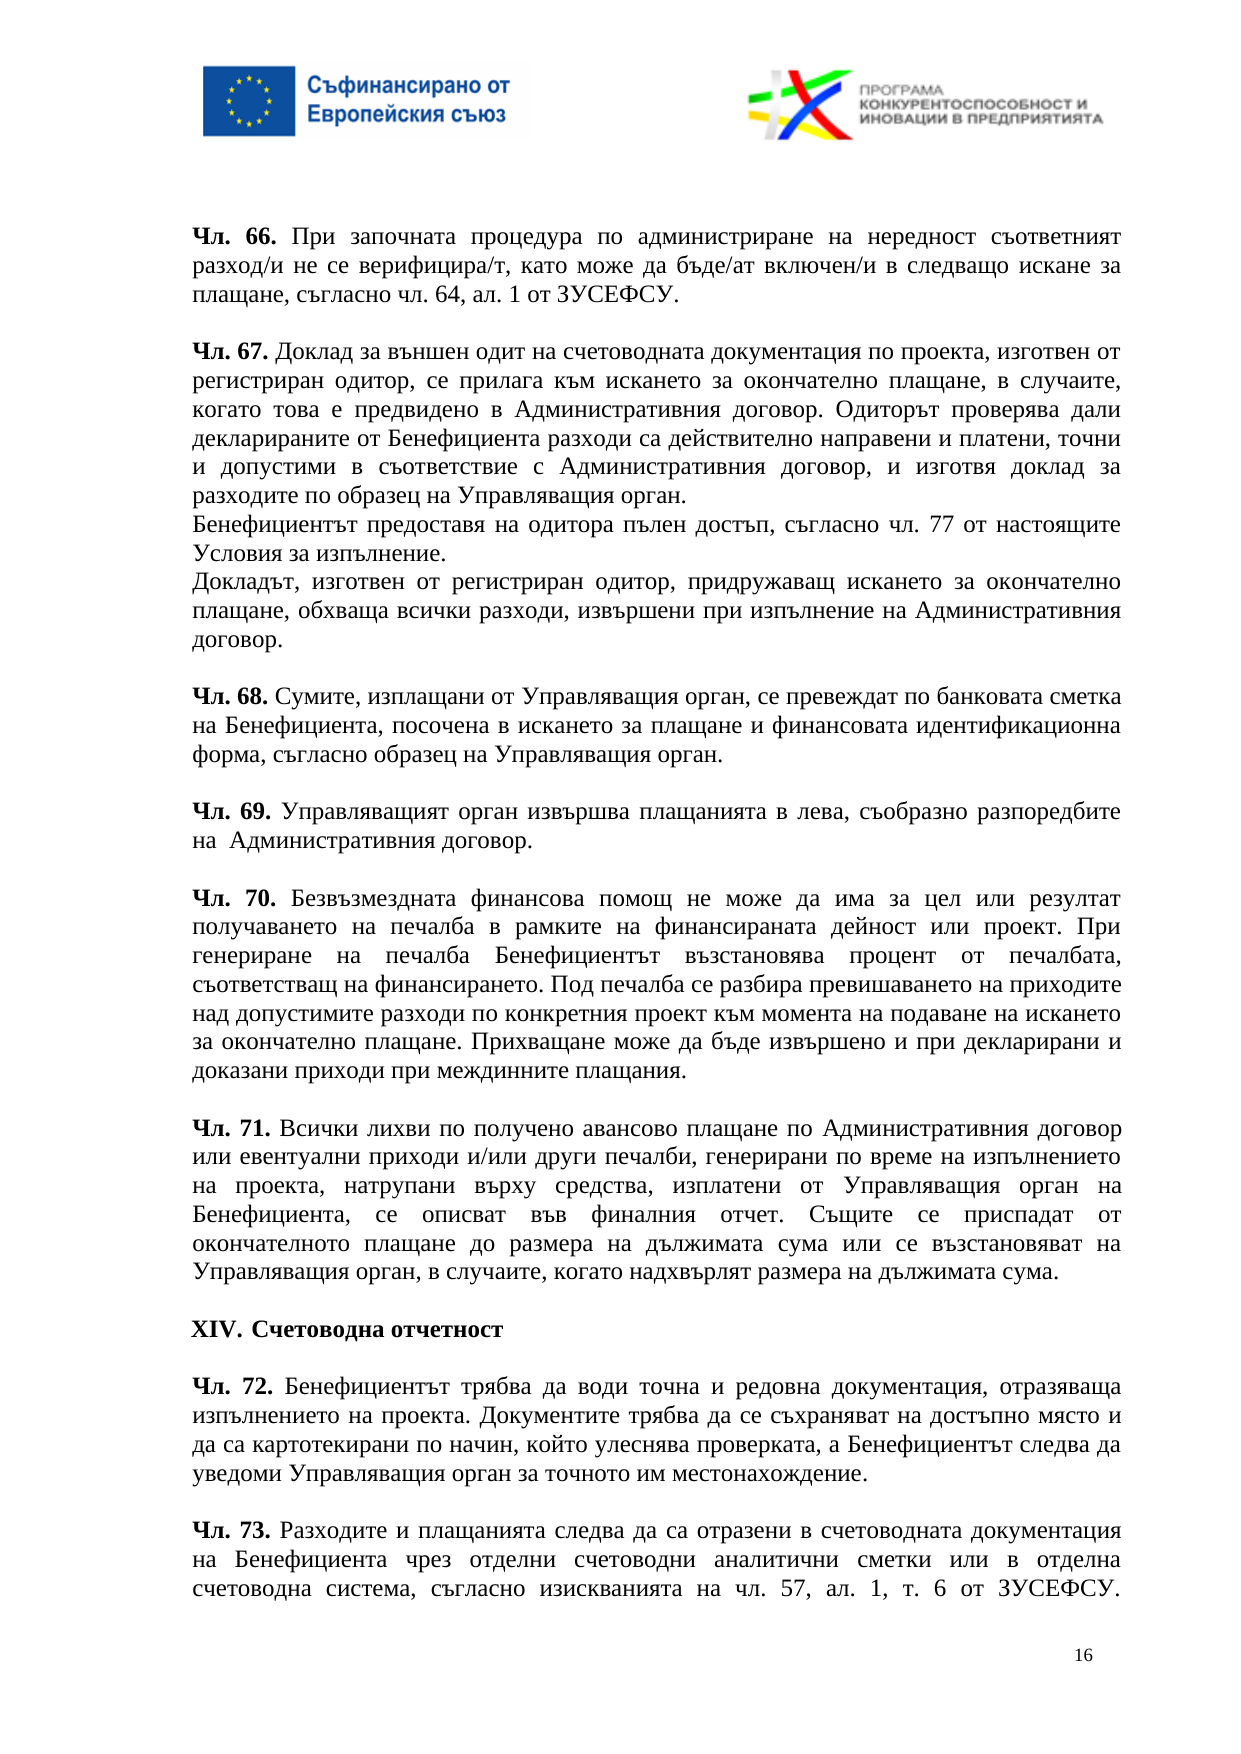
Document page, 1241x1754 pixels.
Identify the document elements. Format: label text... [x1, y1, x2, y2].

picture [746, 62, 1107, 149]
list Чл. 70. Безвъзмездната финансова помощ не може да има за цел или резултат получаването на печалба в рамките на финансираната дейност или проект. При генериране на печалба Бенефициентът възстановява процент от печалбата, съответстващ на финансирането. Под печалба се разбира превишаването на приходите над допустимите разходи по конкретния проект към момента на подаване на искането за окончателно плащане. Прихващане може да бъде извършено и при декларирани и доказани приходи при междинните плащания. [192, 883, 1122, 1084]
list Счетоводна отчетност [243, 1314, 1122, 1343]
list Чл. 66. При започната процедура по администриране на нередност съответният разход/и не се верифицира/т, като може да бъде/ат включен/и в следващо искане за плащане, съгласно чл. 64, ал. 1 от ЗУСЕФСУ. [192, 221, 1122, 308]
list Чл. 72. Бенефициентът трябва да води точна и редовна документация, отразяваща изпълнението на проекта. Документите трябва да се съхраняват на достъпно място и да са картотекирани по начин, който улеснява проверката, а Бенефициентът следва да уведоми Управляващия орган за точното им местонахождение. [192, 1371, 1122, 1486]
picture [199, 62, 530, 141]
list Бенефициентът предоставя на одитора пълен достъп, съгласно чл. 77 от настоящите Условия за изпълнение. [192, 509, 1122, 566]
list Чл. 69. Управляващият орган извършва плащанията в лева, съобразно разпоредбите на Административния договор. [192, 796, 1122, 854]
list Докладът, изготвен от регистриран одитор, придружаващ искането за окончателно плащане, обхваща всички разходи, извършени при изпълнение на Административния договор. [192, 566, 1122, 653]
list Чл. 67. Доклад за външен одит на счетоводната документация по проекта, изготвен от регистриран одитор, се прилага към искането за окончателно плащане, в случаите, когато това е предвидено в Административния договор. Одиторът проверява дали декларираните от Бенефициента разходи са действително направени и платени, точни и допустими в съответствие с Административния договор, и изготвя доклад за разходите по образец на Управляващия орган. [192, 336, 1122, 509]
list Чл. 68. Сумите, изплащани от Управляващия орган, се превеждат по банковата сметка на Бенефициента, посочена в искането за плащане и финансовата идентификационна форма, съгласно образец на Управляващия орган. [192, 681, 1122, 768]
list Чл. 71. Всички лихви по получено авансово плащане по Административния договор или евентуални приходи и/или други печалби, генерирани по време на изпълнението на проекта, натрупани върху средства, изплатени от Управляващия орган на Бенефициента, се описват във финалния отчет. Същите се приспадат от окончателното плащане до размера на дължимата сума или се възстановяват на Управляващия орган, в случаите, когато надхвърлят размера на дължимата сума. [192, 1113, 1122, 1285]
